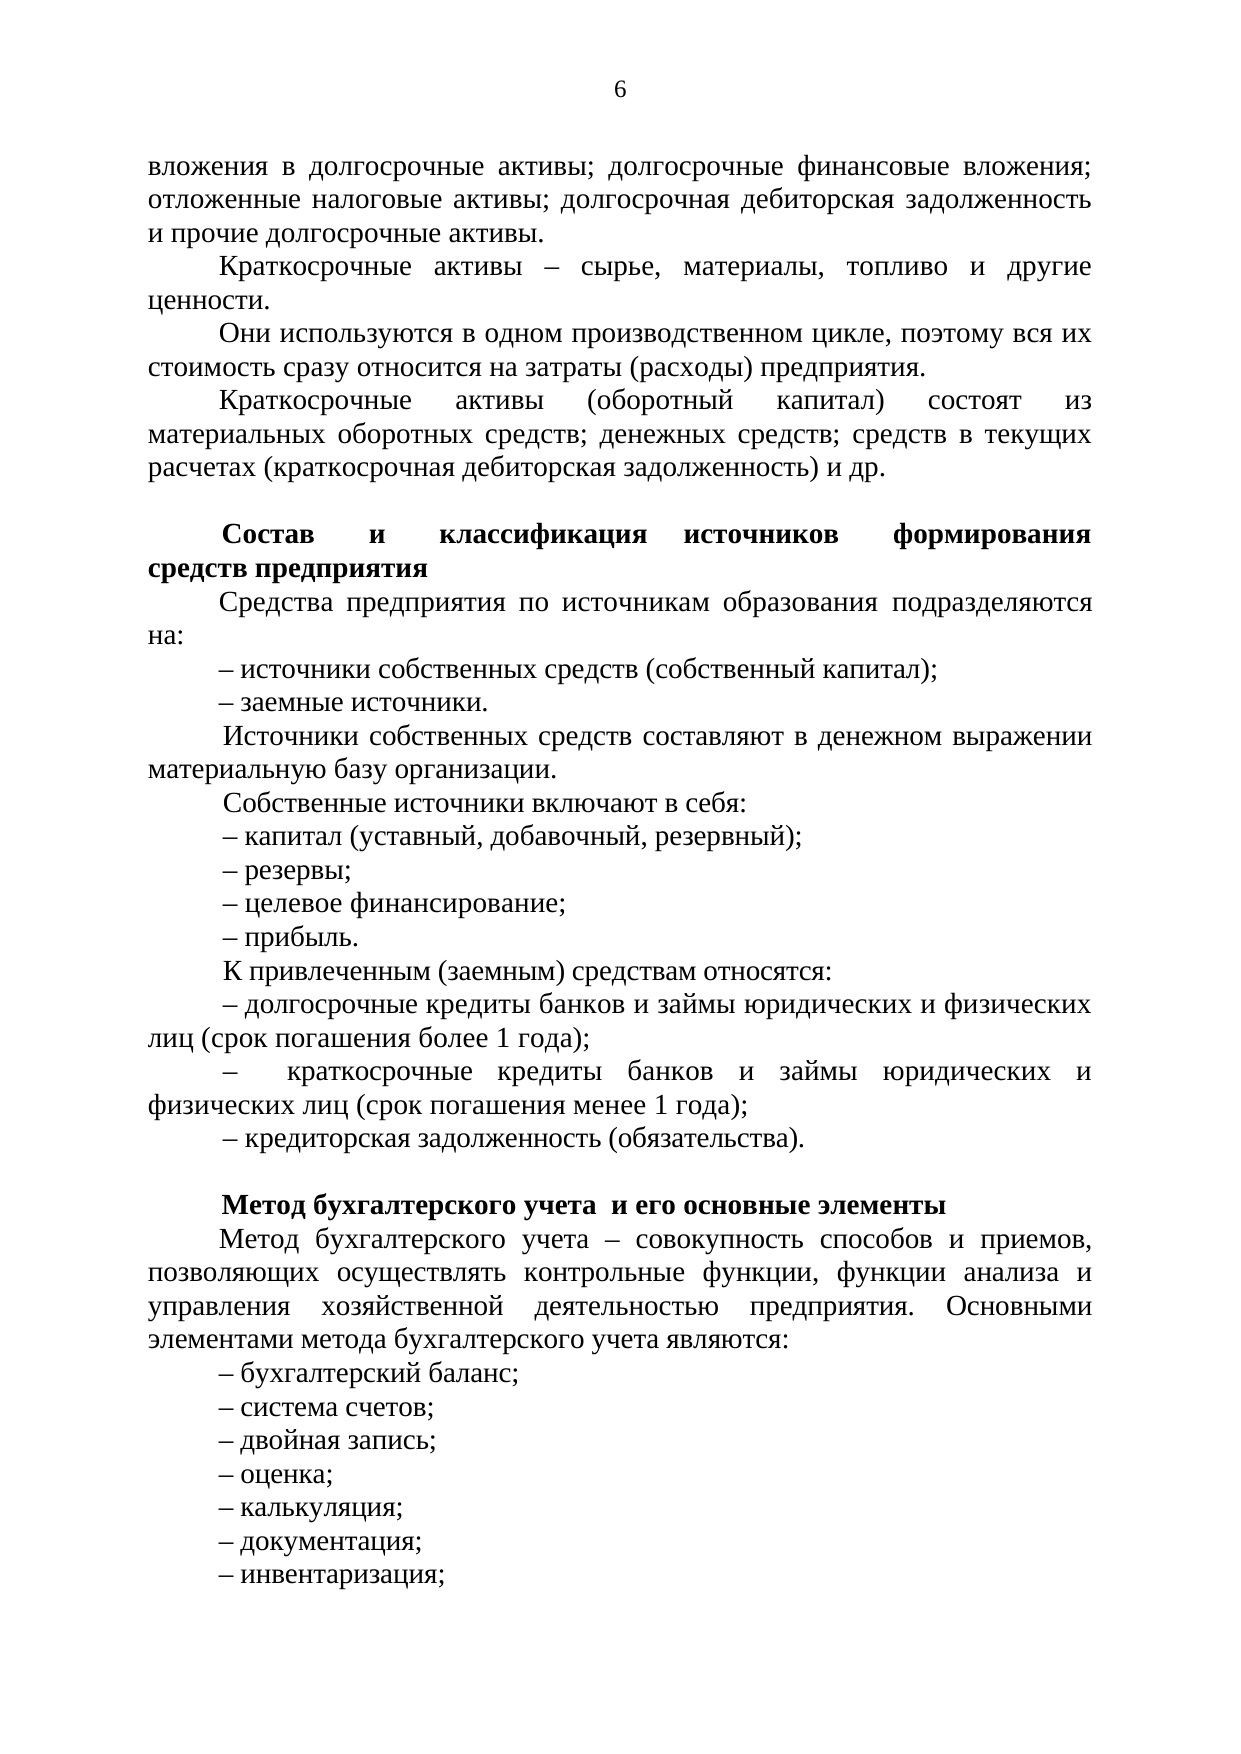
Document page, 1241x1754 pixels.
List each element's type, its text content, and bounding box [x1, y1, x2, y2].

text – краткосрочные кредиты банков и займы юридических и физических лиц (срок погашения менее 1 года); [148, 1053, 1092, 1120]
text – капитал (уставный, добавочный, резервный); [148, 818, 1092, 852]
text – инвентаризация; [148, 1556, 1092, 1590]
text Метод бухгалтерского учета – совокупность способов и приемов, позволяющих осуществлять контрольные функции, функции анализа и управления хозяйственной деятельностью предприятия. Основными элементами метода бухгалтерского учета являются: [148, 1221, 1092, 1355]
text – система счетов; [148, 1389, 1092, 1422]
text Средства предприятия по источникам образования подразделяются на: [148, 584, 1092, 651]
text – прибыль. [148, 919, 1092, 953]
text – оценка; [148, 1456, 1092, 1489]
text – целевое финансирование; [148, 886, 1092, 919]
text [148, 148, 1092, 248]
text – документация; [148, 1523, 1092, 1556]
text Краткосрочные активы (оборотный капитал) состоят из материальных оборотных средств; денежных средств; средств в текущих расчетах (краткосрочная дебиторская задолженность) и др. [148, 382, 1092, 483]
text – долгосрочные кредиты банков и займы юридических и физических лиц (срок погашения более 1 года); [148, 986, 1092, 1053]
text – заемные источники. [148, 684, 1092, 718]
text Краткосрочные активы – сырье, материалы, топливо и другие ценности. [148, 248, 1092, 315]
text – источники собственных средств (собственный капитал); [148, 651, 1092, 684]
text К привлеченным (заемным) средствам относятся: [148, 953, 1092, 986]
text – бухгалтерский баланс; [148, 1355, 1092, 1389]
text Метод бухгалтерского учета и его основные элементы [148, 1187, 1092, 1221]
text Собственные источники включают в себя: [148, 785, 1092, 818]
text – резервы; [148, 852, 1092, 886]
text Источники собственных средств составляют в денежном выражении материальную базу организации. [148, 718, 1092, 785]
text Состав и классификация источников формирования средств предприятия [148, 517, 1092, 584]
text – двойная запись; [148, 1422, 1092, 1456]
text – кредиторская задолженность (обязательства). [148, 1120, 1092, 1154]
text Они используются в одном производственном цикле, поэтому вся их стоимость сразу относится на затраты (расходы) предприятия. [148, 315, 1092, 382]
text – калькуляция; [148, 1489, 1092, 1523]
